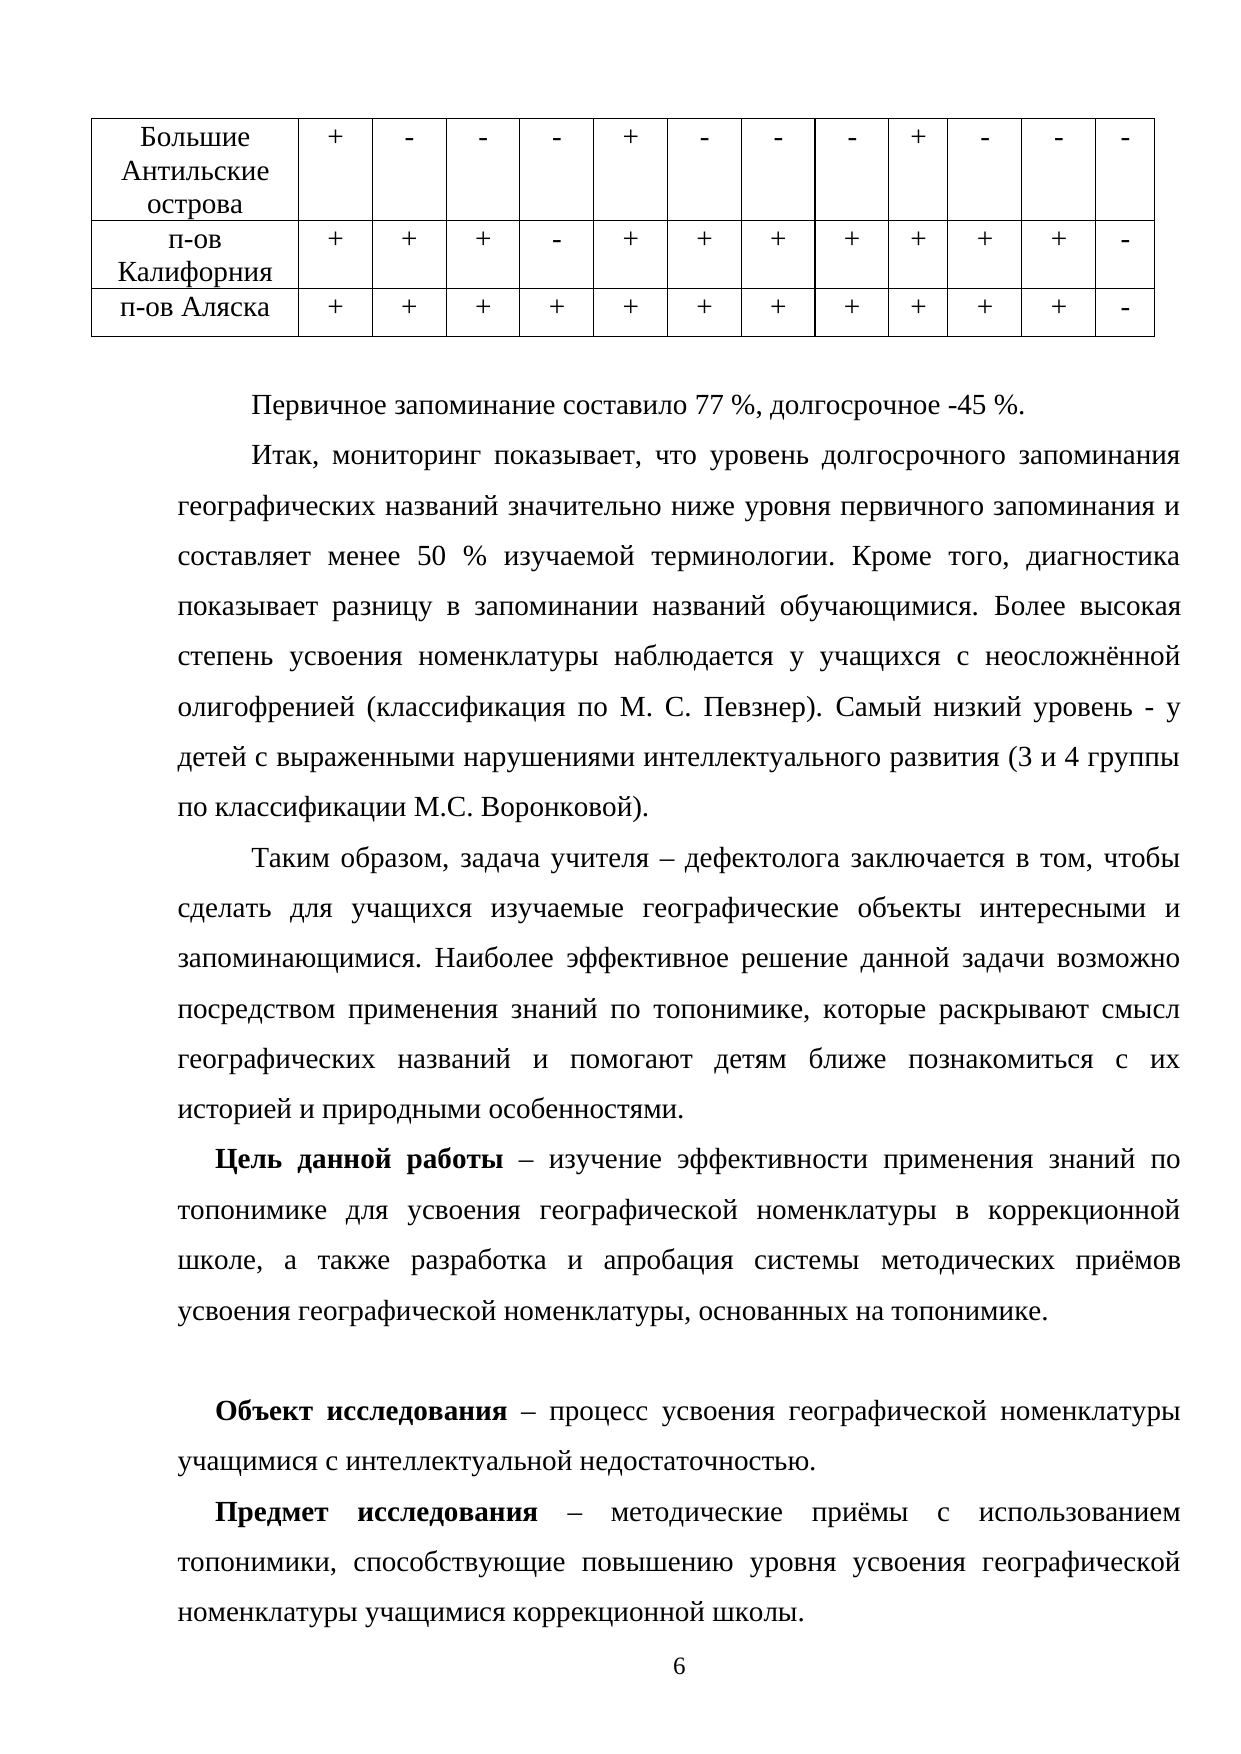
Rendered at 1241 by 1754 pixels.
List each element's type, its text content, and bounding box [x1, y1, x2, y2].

table_cell + [594, 221, 667, 288]
table_cell + [668, 221, 741, 288]
table_cell + [447, 221, 519, 288]
table_cell п-ов Калифорния [92, 221, 298, 288]
text Объект исследования – процесс усвоения географической номенклатуры учащимися с интеллектуальной недостаточностью. [177, 1393, 1181, 1477]
table_cell + [889, 289, 947, 336]
table_cell + [299, 221, 372, 288]
table_cell + [816, 221, 888, 288]
text Цель данной работы – изучение эффективности применения знаний по топонимике для усвоения географической номенклатуры в коррекционной школе, а также разработка и апробация системы методических приёмов усвоения географической номенклатуры, основанных на топонимике. [177, 1142, 1181, 1326]
table_cell + [373, 221, 446, 288]
table_cell + [594, 289, 667, 336]
table_cell + [948, 289, 1021, 336]
table_cell + [742, 289, 814, 336]
table_cell + [668, 289, 741, 336]
table_cell + [889, 119, 947, 220]
table_cell + [816, 289, 888, 336]
table_cell + [742, 221, 814, 288]
text Итак, мониторинг показывает, что уровень долгосрочного запоминания географических названий значительно ниже уровня первичного запоминания и составляет менее 50 % изучаемой терминологии. Кроме того, диагностика показывает разницу в запоминании названий обучающимися. Более высокая степень усвоения номенклатуры наблюдается у учащихся с неосложнённой олигофренией (классификация по М. С. Певзнер). Самый низкий уровень - у детей с выраженными нарушениями интеллектуального развития (3 и 4 группы по классификации М.С. Воронковой). [177, 437, 1181, 823]
table_cell - [948, 119, 1021, 220]
table_cell - [1022, 119, 1095, 220]
table_cell + [299, 119, 372, 220]
table_cell - [1096, 119, 1154, 220]
text Предмет исследования – методические приёмы с использованием топонимики, способствующие повышению уровня усвоения географической номенклатуры учащимися коррекционной школы. [177, 1494, 1181, 1628]
table_cell - [1096, 289, 1154, 336]
table_cell - [447, 119, 519, 220]
table_cell - [373, 119, 446, 220]
text Первичное запоминание составило 77 %, долгосрочное -45 %. [177, 387, 1181, 421]
table_cell + [447, 289, 519, 336]
table_cell + [373, 289, 446, 336]
table_cell - [742, 119, 814, 220]
table_cell + [1022, 289, 1095, 336]
table_cell - [520, 119, 593, 220]
table_cell + [594, 119, 667, 220]
table_cell Большие Антильские острова [92, 119, 298, 220]
table_cell + [889, 221, 947, 288]
table_cell - [1096, 221, 1154, 288]
table_cell + [1022, 221, 1095, 288]
table_cell + [299, 289, 372, 336]
table_cell - [816, 119, 888, 220]
table_cell + [948, 221, 1021, 288]
table_cell п-ов Аляска [92, 289, 298, 336]
table_cell - [668, 119, 741, 220]
table_cell + [520, 289, 593, 336]
table_cell - [520, 221, 593, 288]
text Таким образом, задача учителя – дефектолога заключается в том, чтобы сделать для учащихся изучаемые географические объекты интересными и запоминающимися. Наиболее эффективное решение данной задачи возможно посредством применения знаний по топонимике, которые раскрывают смысл географических названий и помогают детям ближе познакомиться с их историей и природными особенностями. [177, 840, 1181, 1125]
